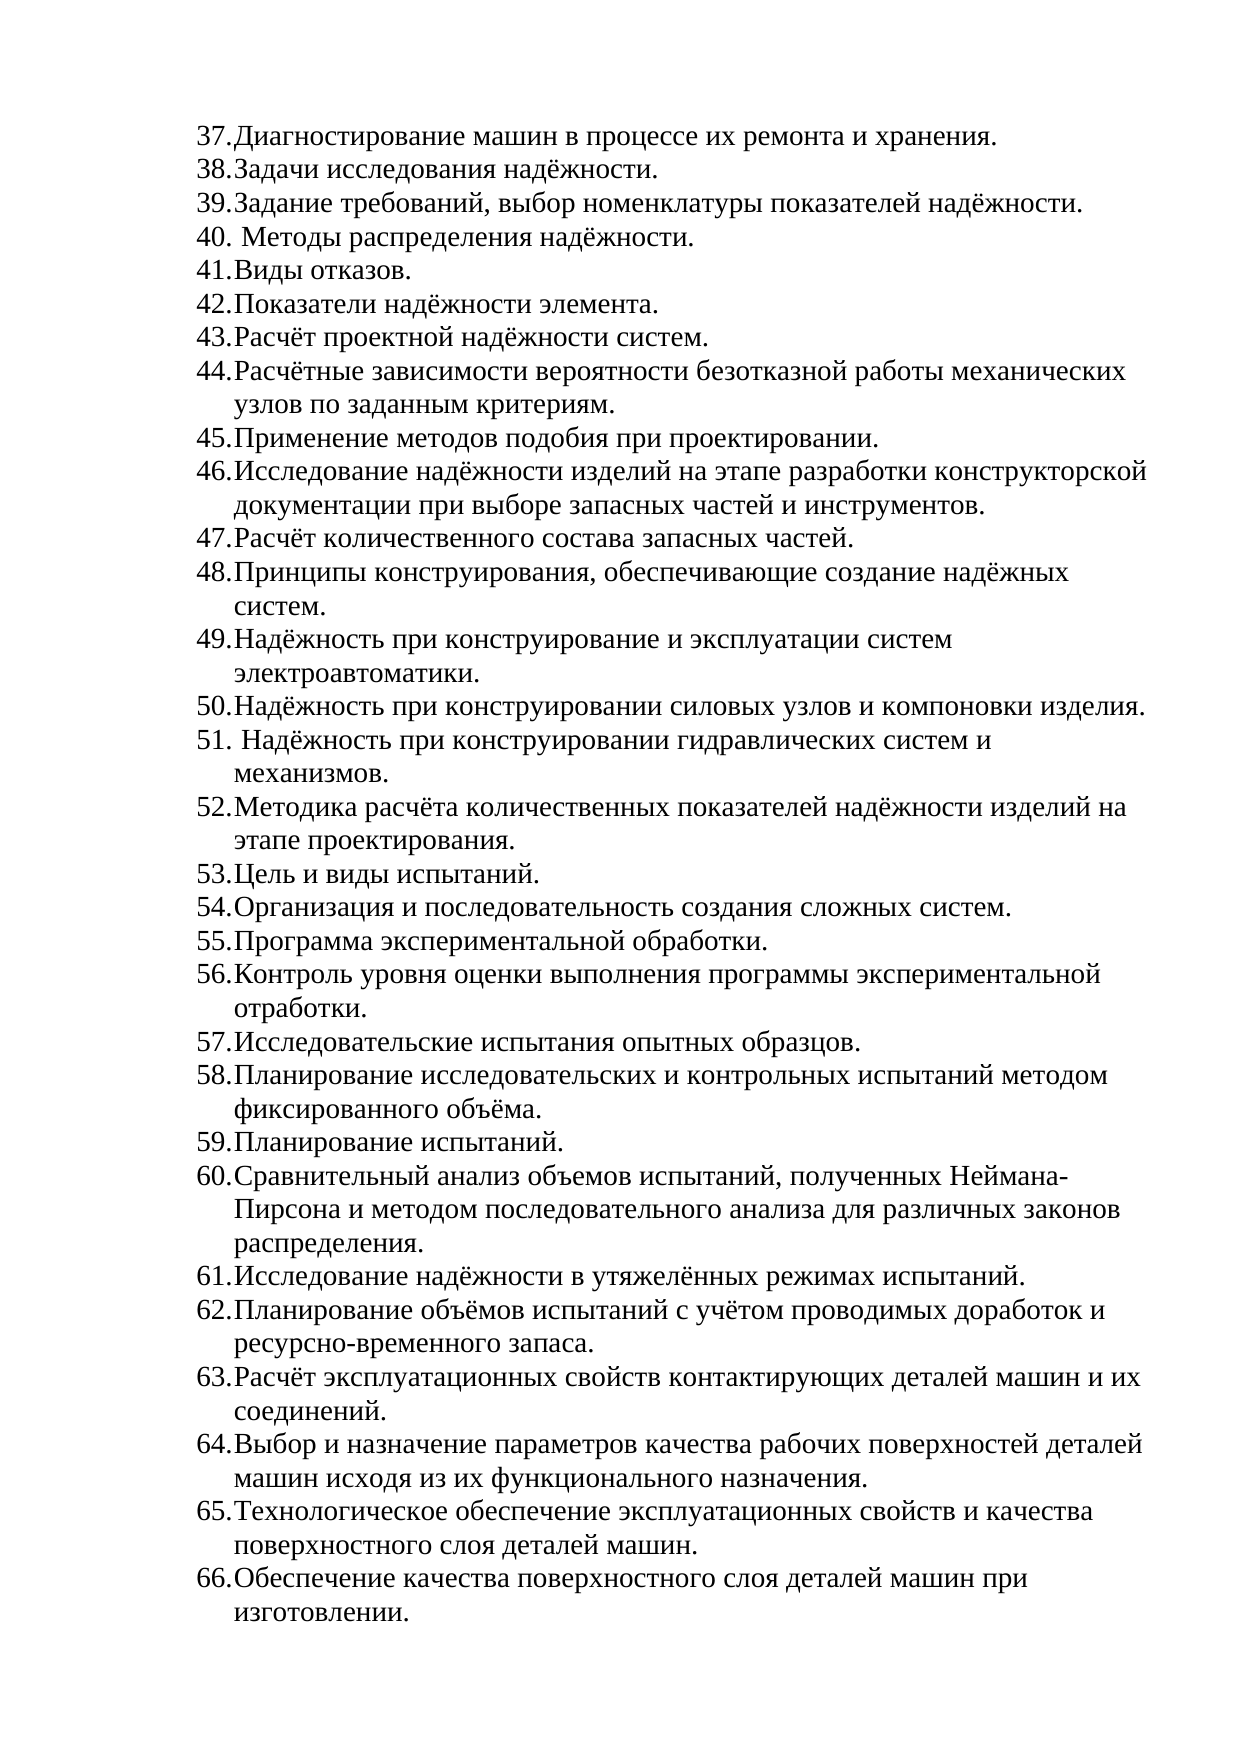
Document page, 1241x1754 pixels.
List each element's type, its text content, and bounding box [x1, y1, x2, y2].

list Задание требований, выбор номенклатуры показателей надёжности. [196, 185, 1152, 219]
list Методика расчёта количественных показателей надёжности изделий на этапе проектирования. [196, 789, 1152, 856]
list Расчёт количественного состава запасных частей. [196, 521, 1152, 554]
list Обеспечение качества поверхностного слоя деталей машин при изготовлении. [196, 1560, 1152, 1627]
list Выбор и назначение параметров качества рабочих поверхностей деталей машин исходя из их функционального назначения. [196, 1426, 1152, 1493]
list Показатели надёжности элемента. [196, 286, 1152, 319]
list Виды отказов. [196, 252, 1152, 286]
list Принципы конструирования, обеспечивающие создание надёжных систем. [196, 554, 1152, 621]
list Исследование надёжности изделий на этапе разработки конструкторской документации при выборе запасных частей и инструментов. [196, 453, 1152, 521]
list Контроль уровня оценки выполнения программы экспериментальной отработки. [196, 957, 1152, 1024]
list Расчёт проектной надёжности систем. [196, 319, 1152, 353]
list Надёжность при конструирование и эксплуатации систем электроавтоматики. [196, 621, 1152, 688]
list Сравнительный анализ объемов испытаний, полученных Неймана-Пирсона и методом последовательного анализа для различных законов распределения. [196, 1158, 1152, 1258]
list Технологическое обеспечение эксплуатационных свойств и качества поверхностного слоя деталей машин. [196, 1493, 1152, 1560]
list Планирование объёмов испытаний с учётом проводимых доработок и ресурсно-временного запаса. [196, 1292, 1152, 1359]
list Диагностирование машин в процессе их ремонта и хранения. [196, 118, 1152, 152]
list Надёжность при конструировании силовых узлов и компоновки изделия. [196, 688, 1152, 722]
list Задачи исследования надёжности. [196, 152, 1152, 185]
list Применение методов подобия при проектировании. [196, 420, 1152, 453]
list Исследовательские испытания опытных образцов. [196, 1024, 1152, 1057]
list Надёжность при конструировании гидравлических систем и механизмов. [196, 722, 1152, 789]
list Расчёт эксплуатационных свойств контактирующих деталей машин и их соединений. [196, 1359, 1152, 1426]
list Планирование испытаний. [196, 1124, 1152, 1158]
list Планирование исследовательских и контрольных испытаний методом фиксированного объёма. [196, 1057, 1152, 1124]
list Расчётные зависимости вероятности безотказной работы механических узлов по заданным критериям. [196, 353, 1152, 420]
list Программа экспериментальной обработки. [196, 923, 1152, 957]
list Исследование надёжности в утяжелённых режимах испытаний. [196, 1258, 1152, 1292]
list Организация и последовательность создания сложных систем. [196, 889, 1152, 923]
list Цель и виды испытаний. [196, 856, 1152, 889]
list Методы распределения надёжности. [196, 219, 1152, 252]
